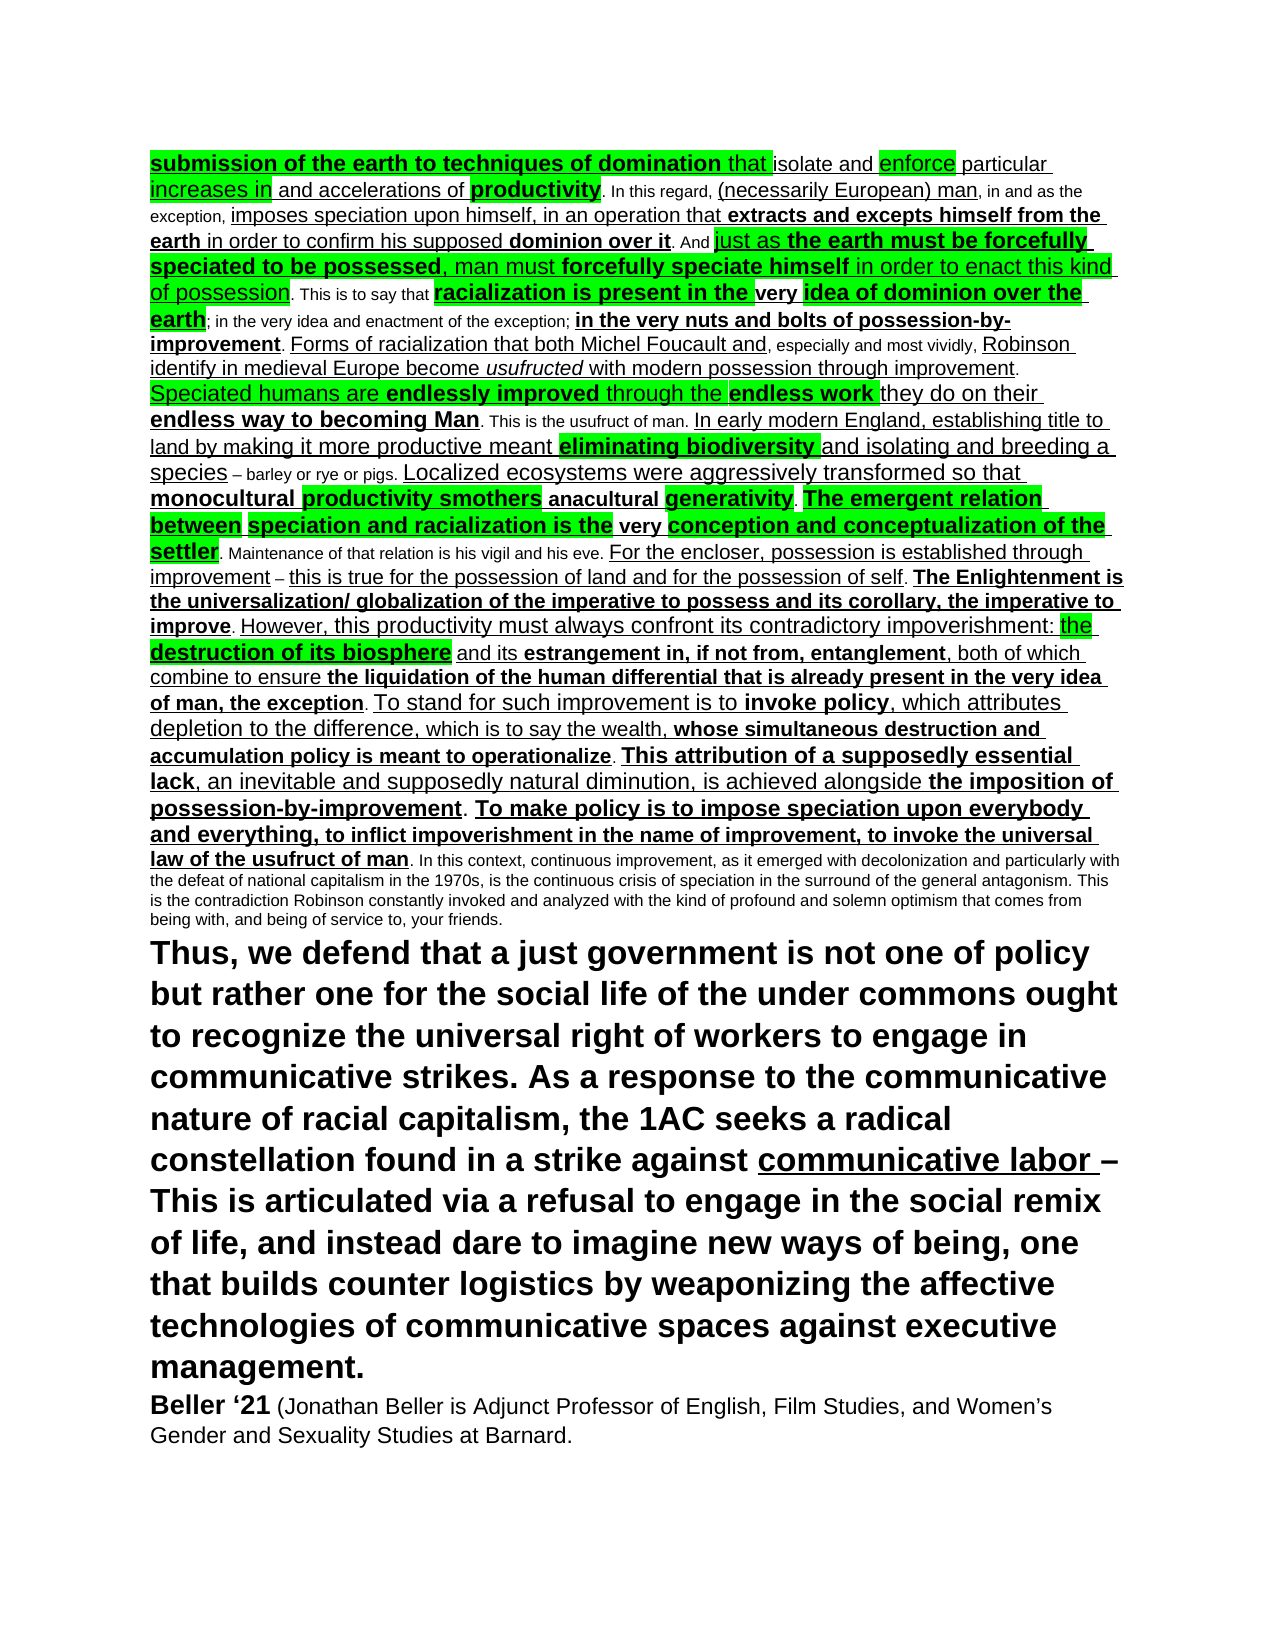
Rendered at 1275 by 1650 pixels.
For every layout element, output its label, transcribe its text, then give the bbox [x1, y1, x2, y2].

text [150, 150, 1125, 929]
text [150, 1389, 1125, 1448]
subtitle Thus, we defend that a just government is not one of policy but rather one for the social life of the under commons ought to recognize the universal right of workers to engage in communicative strikes. As a response to the communicative nature of racial capitalism, the 1AC seeks a radical constellation found in a strike against communicative labor – This is articulated via a refusal to engage in the social remix of life, and instead dare to imagine new ways of being, one that builds counter logistics by weaponizing the affective technologies of communicative spaces against executive management. [150, 933, 1125, 1386]
